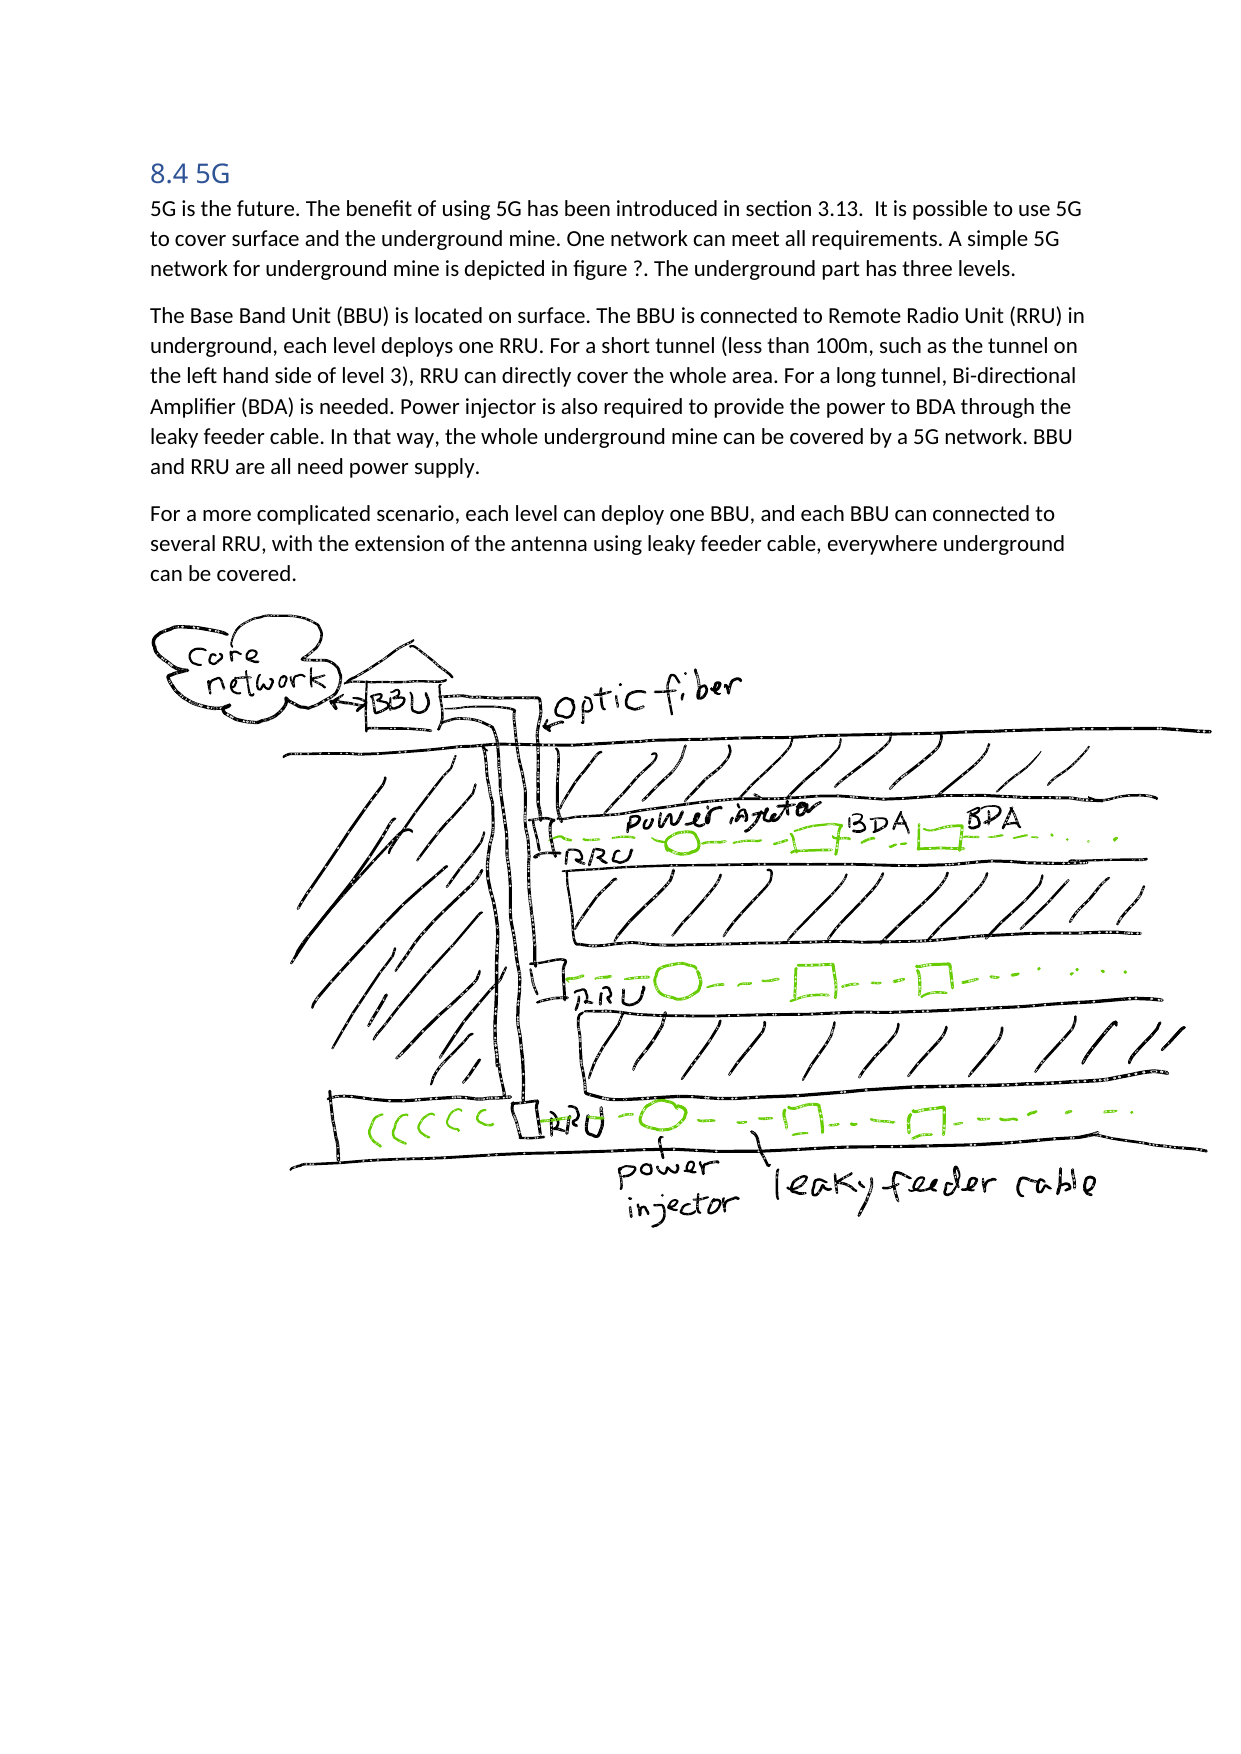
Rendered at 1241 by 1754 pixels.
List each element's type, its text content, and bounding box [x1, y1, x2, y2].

text 5G is the future. The benefit of using 5G has been introduced in section 3.13. It is possible to use 5G to cover surface and the underground mine. One network can meet all requirements. A simple 5G network for underground mine is depicted in figure ?. The underground part has three levels. [150, 194, 1090, 282]
subtitle 8.4 5G [150, 154, 1090, 191]
text The Base Band Unit (BBU) is located on surface. The BBU is connected to Remote Radio Unit (RRU) in underground, each level deploys one RRU. For a short tunnel (less than 100m, such as the tunnel on the left hand side of level 3), RRU can directly cover the whole area. For a long tunnel, Bi-directional Amplifier (BDA) is needed. Power injector is also required to provide the power to BDA through the leaky feeder cable. In that way, the whole underground mine can be covered by a 5G network. BBU and RRU are all need power supply. [150, 301, 1090, 480]
text For a more complicated scenario, each level can deploy one BBU, and each BBU can connected to several RRU, with the extension of the antenna using leaky feeder cable, everywhere underground can be covered. [150, 499, 1090, 588]
